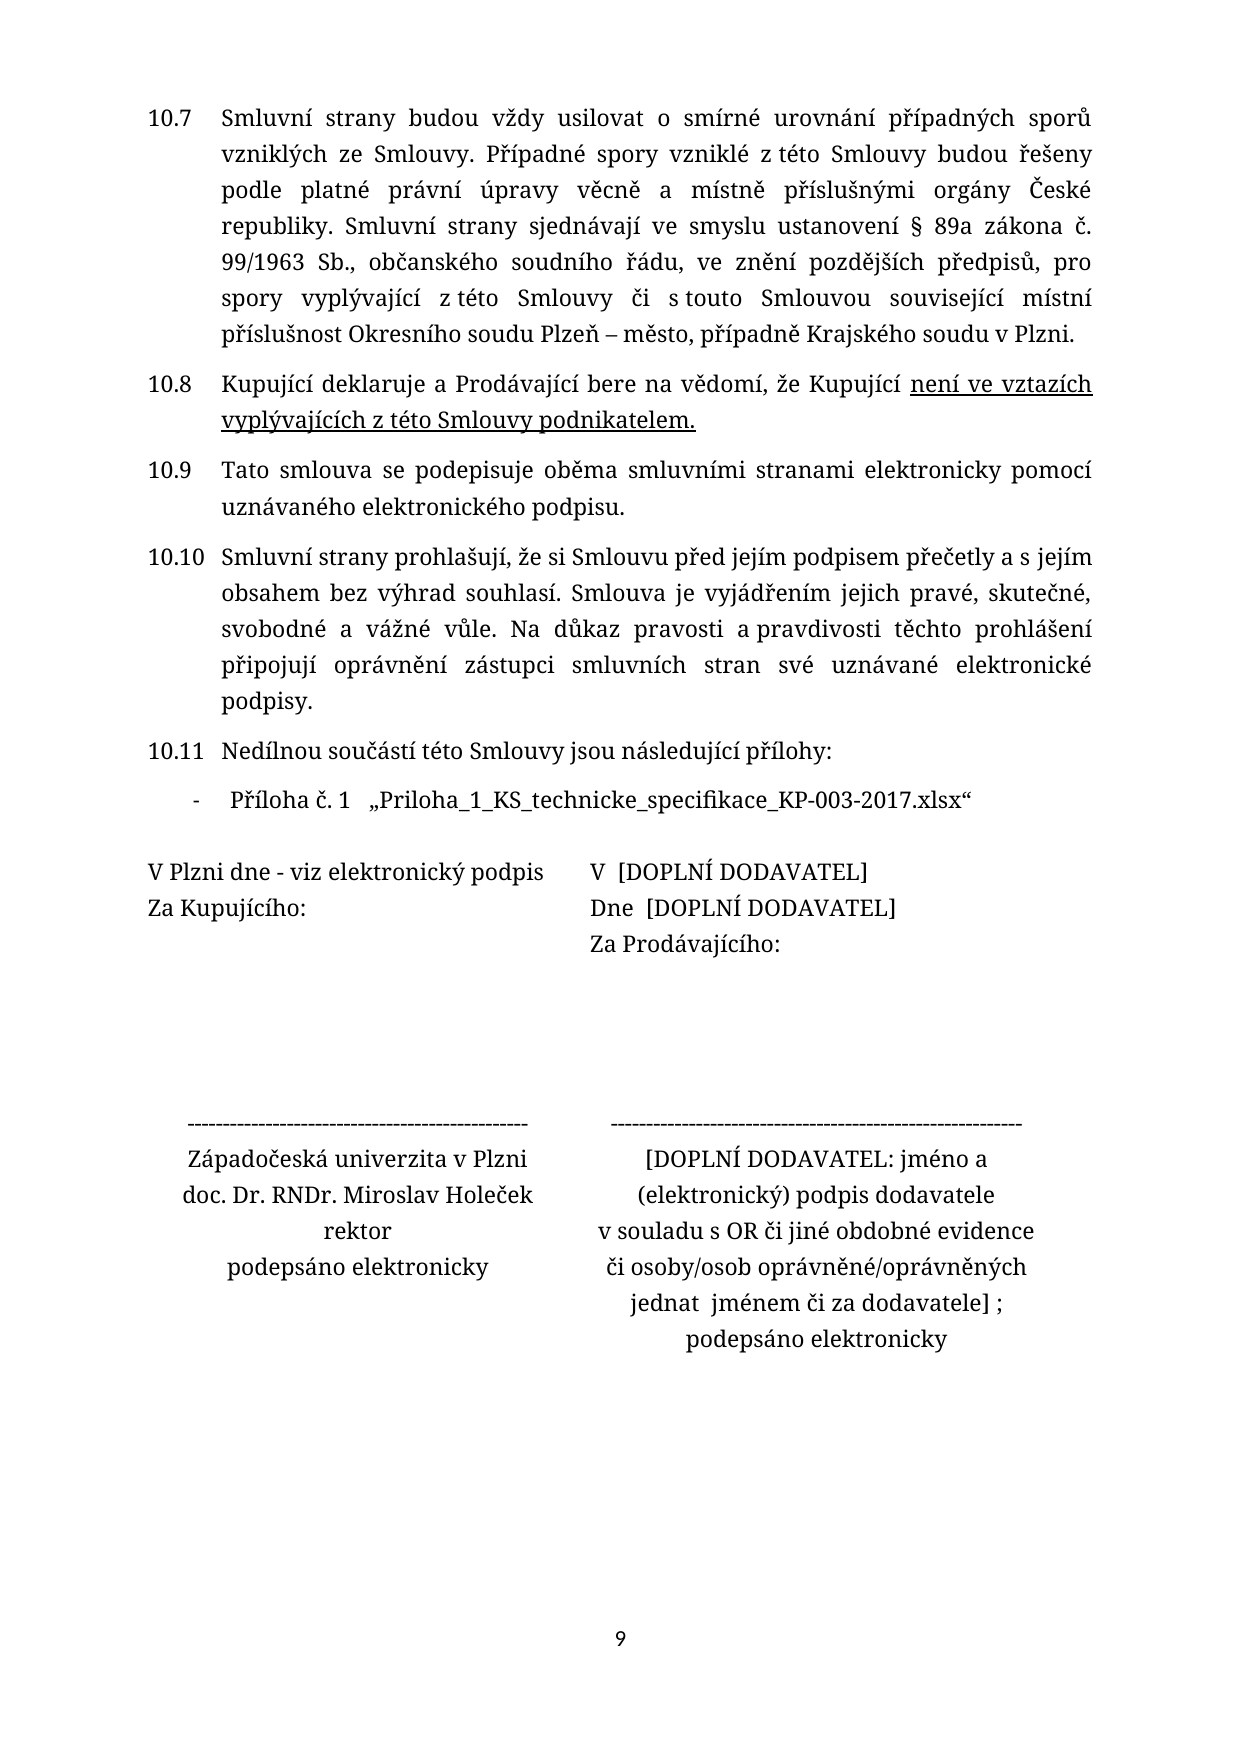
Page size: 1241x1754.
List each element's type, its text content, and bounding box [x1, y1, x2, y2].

text 10.11 Nedílnou součástí této Smlouvy jsou následující přílohy: [148, 735, 1092, 766]
text 10.8 Kupující deklaruje a Prodávající bere na vědomí, že Kupující není ve vztazích vyplývajících z této Smlouvy podnikatelem. [148, 368, 1092, 435]
list Příloha č. 1 „Priloha_1_KS_technicke_specifikace_KP-003-2017.xlsx“ [193, 784, 1092, 815]
table_header V [DOPLNÍ DODAVATEL] Dne [DOPLNÍ DODAVATEL] Za Prodávajícího: ---------------------------------------------------------- [DOPLNÍ DODAVATEL: jméno a (elektronický) podpis dodavatele v souladu s OR či jiné obdobné evidence či osoby/osob oprávněné/oprávněných jednat jménem či za dodavatele] ; podepsáno elektronicky [579, 856, 1054, 1358]
table_header V Plzni dne - viz elektronický podpis Za Kupujícího: ------------------------------------------------ Západočeská univerzita v Plzni doc. Dr. RNDr. Miroslav Holeček rektor podepsáno elektronicky [136, 856, 579, 1358]
text 10.7 Smluvní strany budou vždy usilovat o smírné urovnání případných sporů vzniklých ze Smlouvy. Případné spory vzniklé z této Smlouvy budou řešeny podle platné právní úpravy věcně a místně příslušnými orgány České republiky. Smluvní strany sjednávají ve smyslu ustanovení § 89a zákona č. 99/1963 Sb., občanského soudního řádu, ve znění pozdějších předpisů, pro spory vyplývající z této Smlouvy či s touto Smlouvou související místní příslušnost Okresního soudu Plzeň – město, případně Krajského soudu v Plzni. [148, 102, 1092, 349]
text 10.9 Tato smlouva se podepisuje oběma smluvními stranami elektronicky pomocí uznávaného elektronického podpisu. [148, 454, 1092, 522]
text 10.10 Smluvní strany prohlašují, že si Smlouvu před jejím podpisem přečetly a s jejím obsahem bez výhrad souhlasí. Smlouva je vyjádřením jejich pravé, skutečné, svobodné a vážné vůle. Na důkaz pravosti a pravdivosti těchto prohlášení připojují oprávnění zástupci smluvních stran své uznávané elektronické podpisy. [148, 541, 1092, 716]
